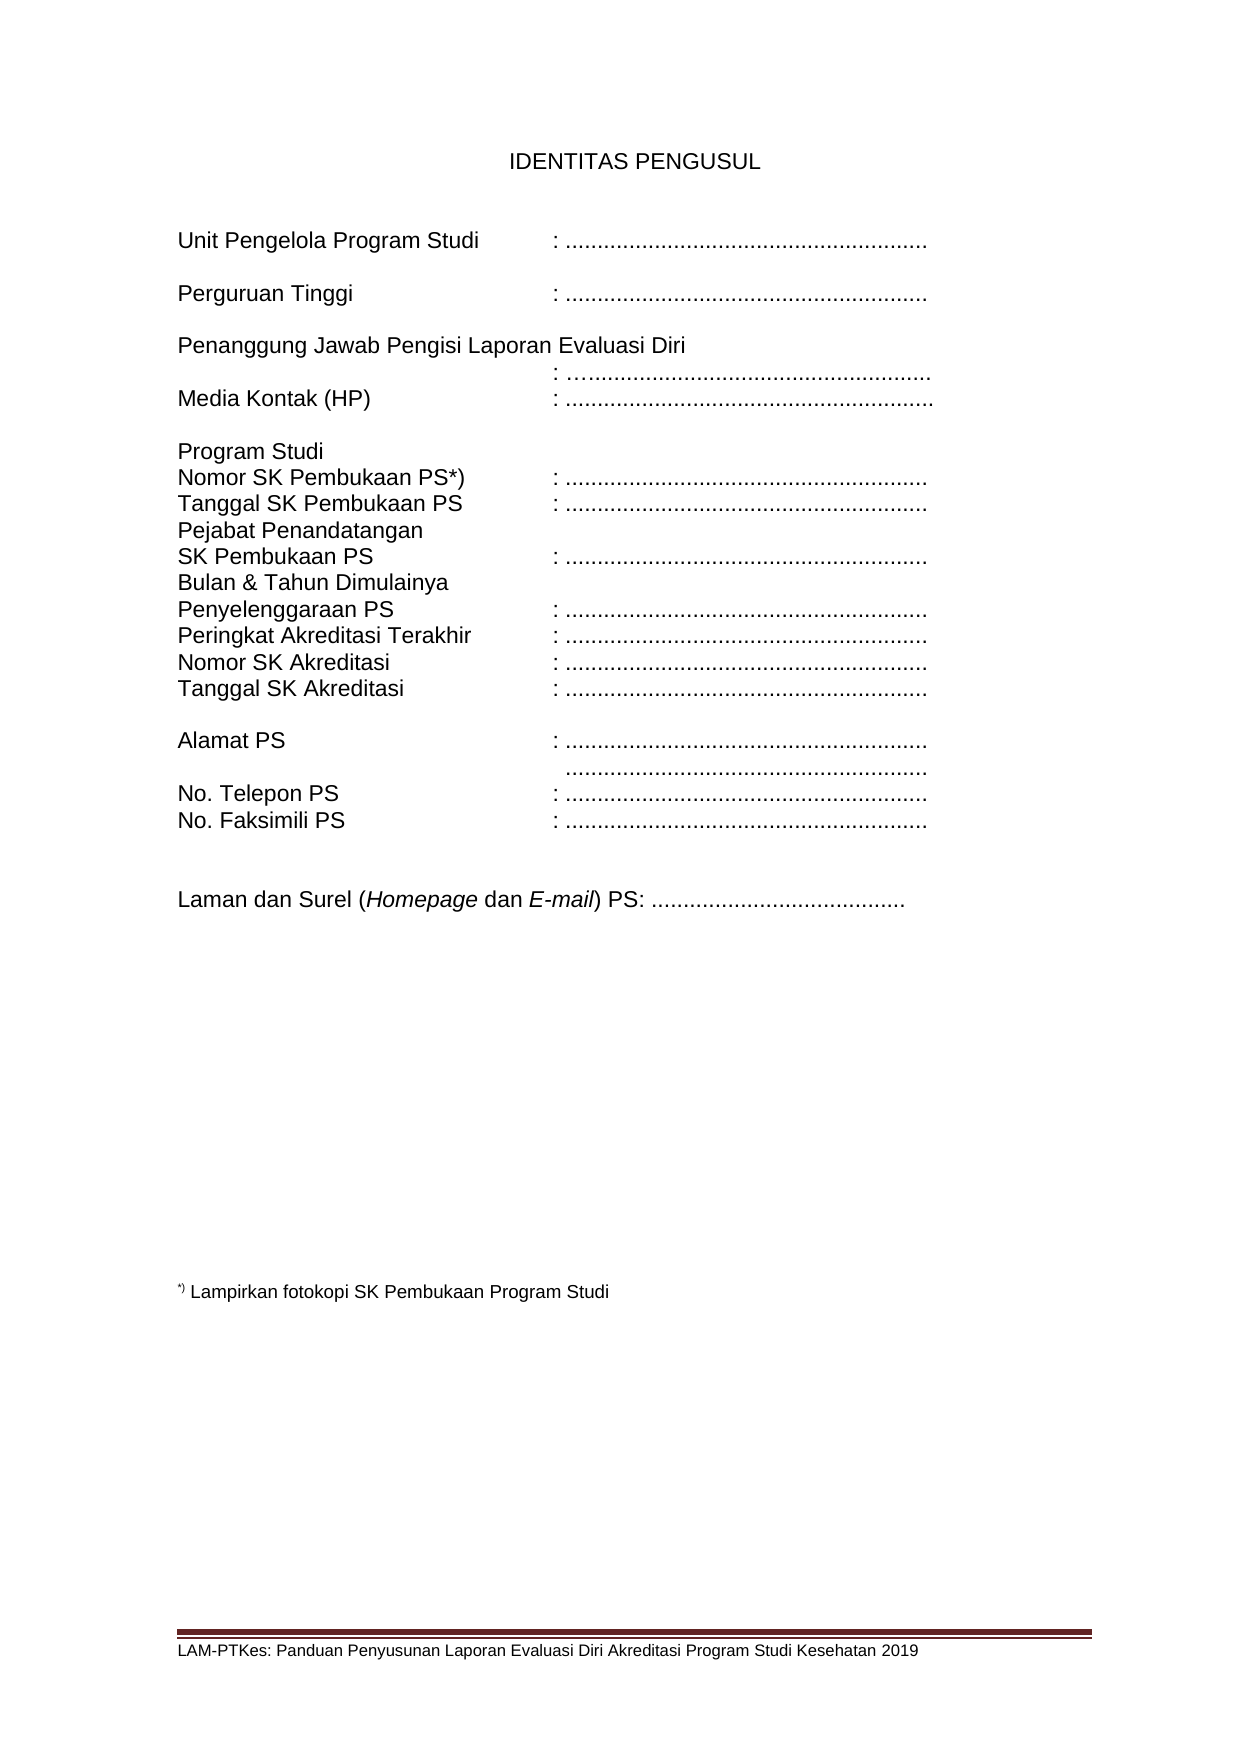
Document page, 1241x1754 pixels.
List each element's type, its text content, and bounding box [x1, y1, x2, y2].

text Media Kontak (HP) : .......................................................... [177, 385, 1092, 411]
text SK Pembukaan PS : ......................................................... [177, 543, 1092, 569]
text Alamat PS : ......................................................... [177, 727, 1092, 754]
text IDENTITAS PENGUSUL [177, 148, 1092, 174]
text Bulan & Tahun Dimulainya [177, 569, 1092, 596]
text : …...................................................... [177, 358, 1092, 385]
text Tanggal SK Pembukaan PS : ......................................................... [177, 490, 1092, 517]
text Unit Pengelola Program Studi : ......................................................... [177, 227, 1092, 253]
text Penyelenggaraan PS : ......................................................... [177, 596, 1092, 622]
text *) Lampirkan fotokopi SK Pembukaan Program Studi [177, 1281, 1092, 1302]
text No. Faksimili PS : ......................................................... [177, 807, 1092, 833]
text Perguruan Tinggi : ......................................................... [177, 279, 1092, 306]
text Nomor SK Pembukaan PS*) : ......................................................... [177, 464, 1092, 490]
text Tanggal SK Akreditasi : ......................................................... [177, 675, 1092, 701]
text No. Telepon PS : ......................................................... [177, 780, 1092, 807]
text Nomor SK Akreditasi : ......................................................... [177, 648, 1092, 675]
text Program Studi [177, 438, 1092, 464]
text Peringkat Akreditasi Terakhir : ......................................................... [177, 622, 1092, 648]
text Pejabat Penandatangan [177, 517, 1092, 543]
text ......................................................... [177, 754, 1092, 780]
text Penanggung Jawab Pengisi Laporan Evaluasi Diri [177, 332, 1092, 358]
text Laman dan Surel (Homepage dan E-mail) PS: ........................................ [177, 886, 1092, 912]
